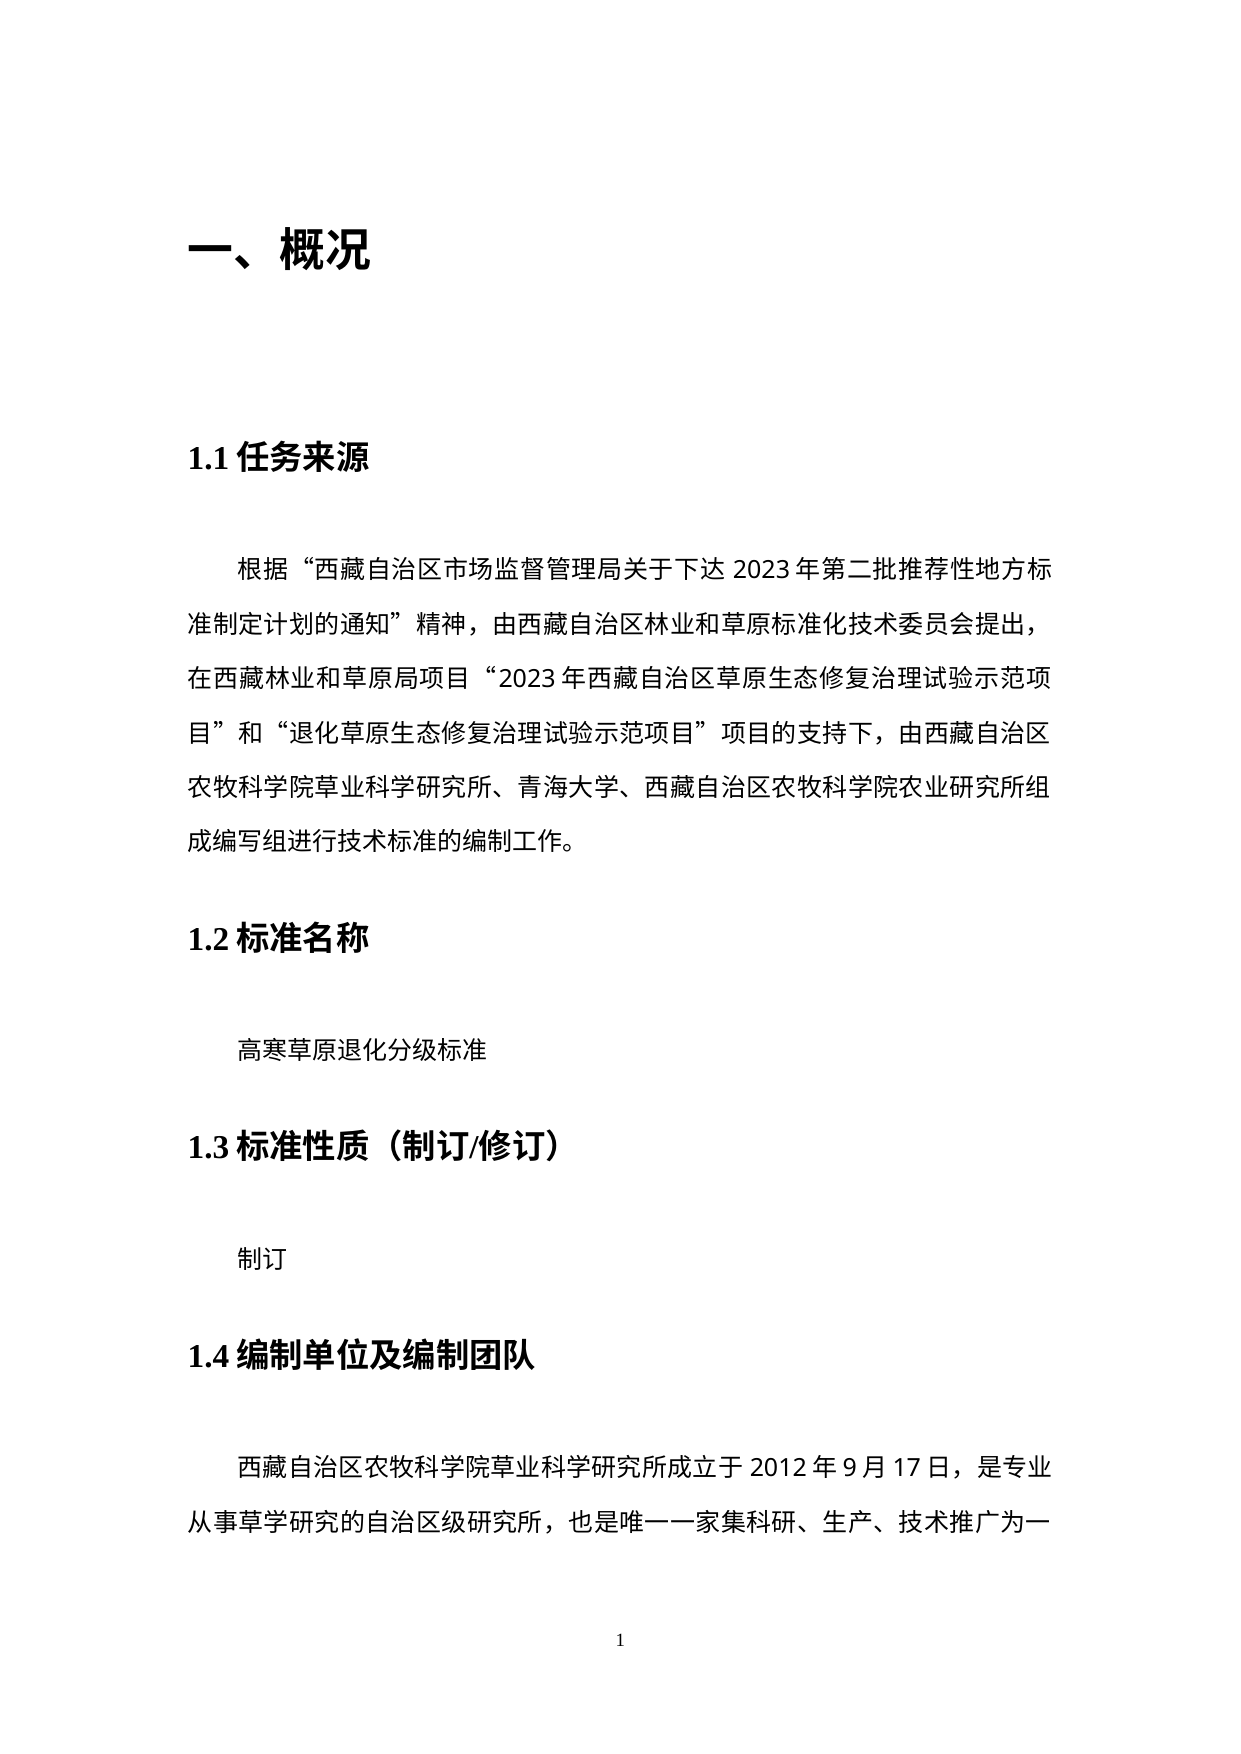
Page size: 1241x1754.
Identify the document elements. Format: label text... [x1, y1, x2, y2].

subtitle 1.4编制单位及编制团队 [187, 1321, 1053, 1386]
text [187, 1448, 1053, 1538]
text 根据“西藏自治区市场监督管理局关于下达2023年第二批推荐性地方标准制定计划的通知”精神，由西藏自治区林业和草原标准化技术委员会提出，在西藏林业和草原局项目“2023年西藏自治区草原生态修复治理试验示范项目”和“退化草原生态修复治理试验示范项目”项目的支持下，由西藏自治区农牧科学院草业科学研究所、青海大学、西藏自治区农牧科学院农业研究所组成编写组进行技术标准的编制工作。 [187, 550, 1053, 858]
subtitle 一、概况 [187, 197, 1053, 295]
subtitle 1.1任务来源 [187, 423, 1053, 488]
text 制订 [187, 1239, 1053, 1275]
text 高寒草原退化分级标准 [187, 1031, 1053, 1067]
subtitle 1.3标准性质（制订/修订） [187, 1112, 1053, 1177]
subtitle 1.2标准名称 [187, 903, 1053, 968]
